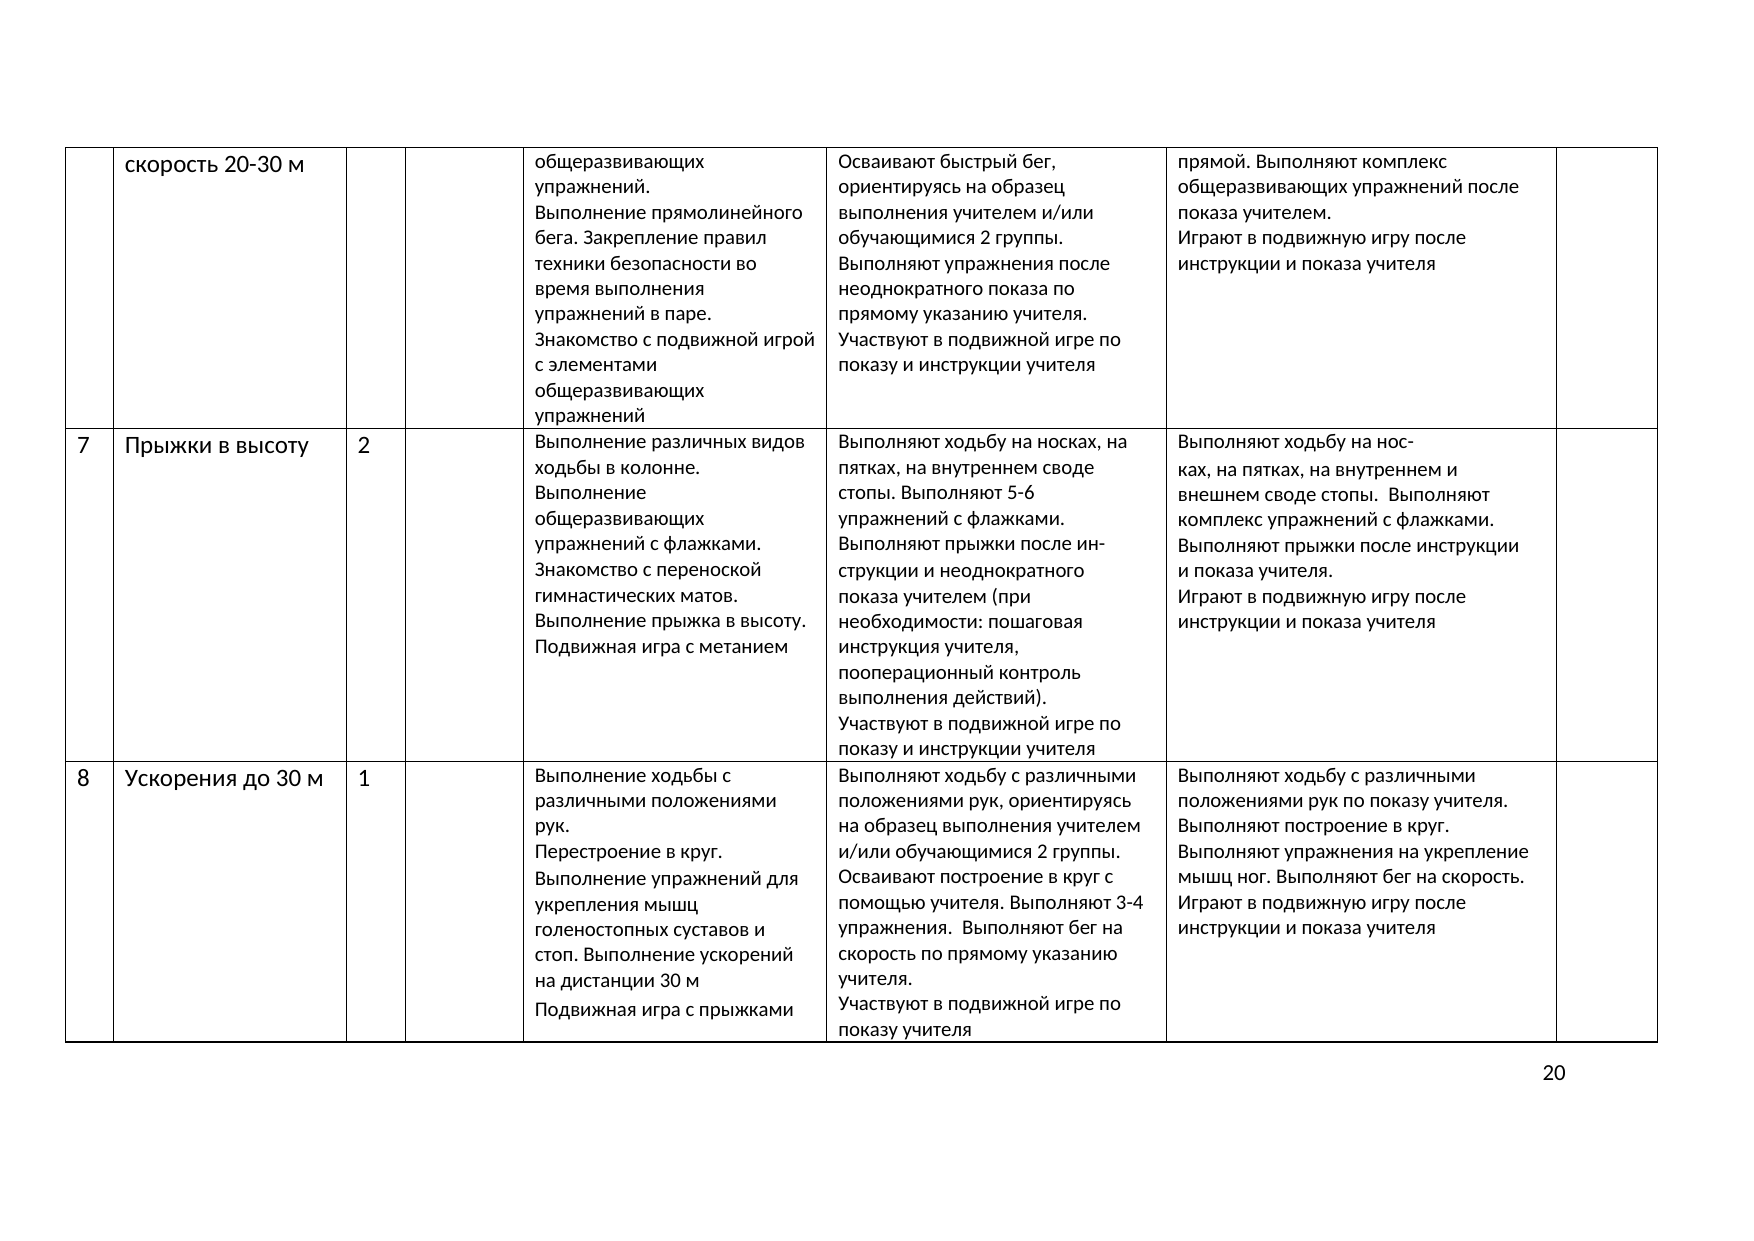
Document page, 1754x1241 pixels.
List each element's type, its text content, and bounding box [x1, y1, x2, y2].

table_cell [406, 762, 523, 1041]
table_cell 2 [347, 148, 405, 428]
table_cell Выполняют ходьбу с различными положениями рук, ориентируясь на образец выполнения учителем и/или обучающимися 2 группы. Осваивают построение в круг с помощью учителя. Выполняют 3-4 упражнения. Выполняют бег на скорость по прямому указанию учителя. Участвуют в подвижной игре по показу учителя [827, 762, 1166, 1041]
table_cell Выполнение ходьбы с различными положениями рук. Перестроение в круг. Выполнение упражнений для укрепления мышц голеностопных суставов и стоп. Выполнение ускорений на дистанции 30 м Подвижная игра с прыжками [524, 762, 826, 1041]
table_cell 8 [66, 762, 113, 1041]
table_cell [524, 148, 826, 428]
table_cell [1557, 429, 1657, 761]
table_cell [406, 429, 523, 761]
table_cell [114, 148, 346, 428]
table_cell 7 [66, 429, 113, 761]
table_cell Прыжки в высоту [114, 429, 346, 761]
table_cell Выполняют ходьбу на носках, на пятках, на внутреннем своде стопы. Выполняют 5-6 упражнений с флажками. Выполняют прыжки после ин- струкции и неоднократного показа учителем (при необходимости: пошаговая инструкция учителя, пооперационный контроль выполнения действий). Участвуют в подвижной игре по показу и инструкции учителя [827, 429, 1166, 761]
table_cell 1 [347, 762, 405, 1041]
table_cell [406, 148, 523, 428]
table_cell Выполняют ходьбу на нос- ках, на пятках, на внутреннем и внешнем своде стопы. Выполняют комплекс упражнений с флажками. Выполняют прыжки после инструкции и показа учителя. Играют в подвижную игру после инструкции и показа учителя [1167, 429, 1556, 761]
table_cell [1167, 148, 1556, 428]
table_cell Выполняют ходьбу с различными положениями рук по показу учителя. Выполняют построение в круг. Выполняют упражнения на укрепление мышц ног. Выполняют бег на скорость. Играют в подвижную игру после инструкции и показа учителя [1167, 762, 1556, 1041]
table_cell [827, 148, 1166, 428]
table_cell [1557, 762, 1657, 1041]
table_cell 2 [347, 429, 405, 761]
table_cell [1557, 148, 1657, 428]
table_cell Выполнение различных видов ходьбы в колонне. Выполнение общеразвивающих упражнений с флажками. Знакомство с переноской гимнастических матов. Выполнение прыжка в высоту. Подвижная игра с метанием [524, 429, 826, 761]
table_cell Ускорения до 30 м [114, 762, 346, 1041]
table_cell 6 [66, 148, 113, 428]
